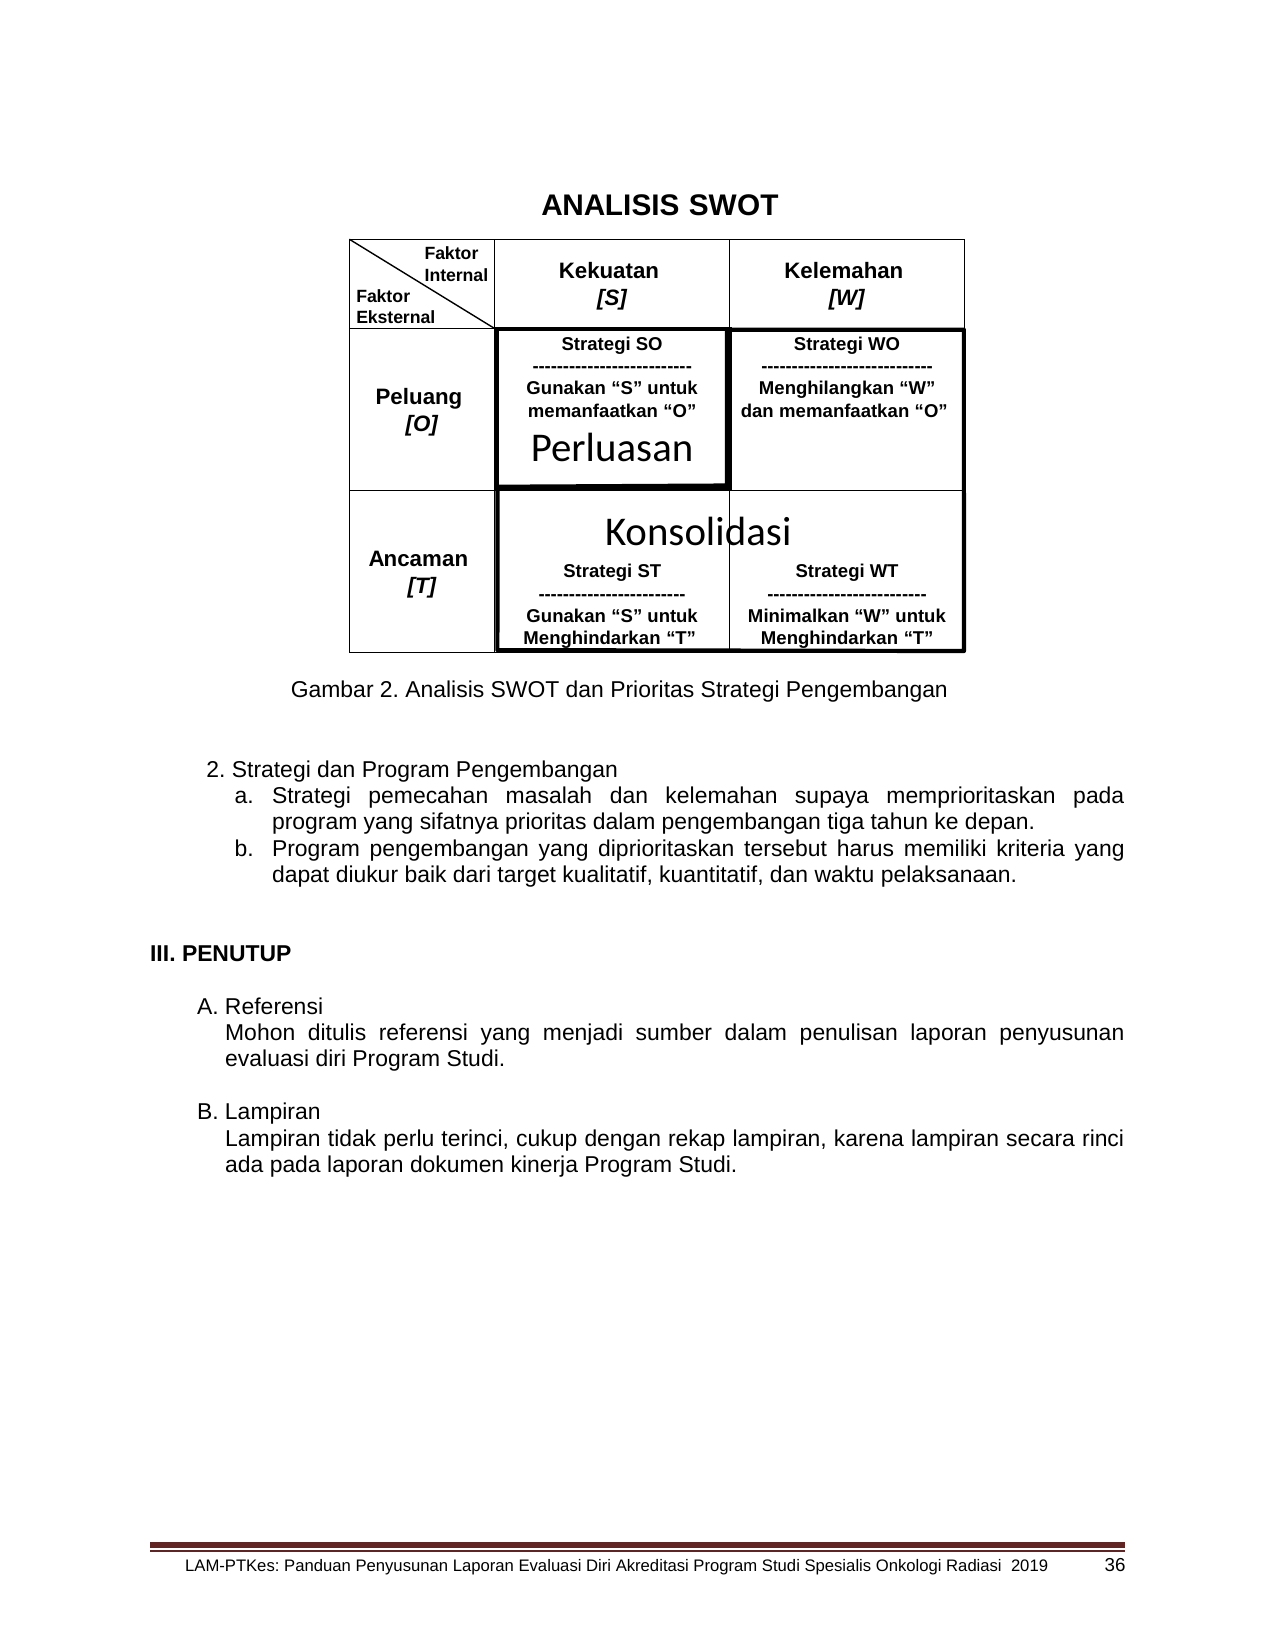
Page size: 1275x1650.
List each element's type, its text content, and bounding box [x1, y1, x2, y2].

subtitle A. Referensi [197, 993, 1125, 1019]
text Mohon ditulis referensi yang menjadi sumber dalam penulisan laporan penyusunan evaluasi diri Program Studi. [225, 1019, 1125, 1072]
subtitle B. Lampiran [197, 1098, 1125, 1124]
text Gambar 2. Analisis SWOT dan Prioritas Strategi Pengembangan [291, 150, 1125, 703]
list Strategi pemecahan masalah dan kelemahan supaya memprioritaskan pada program yang sifatnya prioritas dalam pengembangan tiga tahun ke depan. [234, 782, 1125, 834]
text Lampiran tidak perlu terinci, cukup dengan rekap lampiran, karena lampiran secara rinci ada pada laporan dokumen kinerja Program Studi. [225, 1124, 1125, 1177]
list Program pengembangan yang diprioritaskan tersebut harus memiliki kriteria yang dapat diukur baik dari target kualitatif, kuantitatif, dan waktu pelaksanaan. [234, 834, 1125, 887]
subtitle III. PENUTUP [150, 940, 1125, 966]
subtitle 2. Strategi dan Program Pengembangan [150, 756, 1125, 782]
